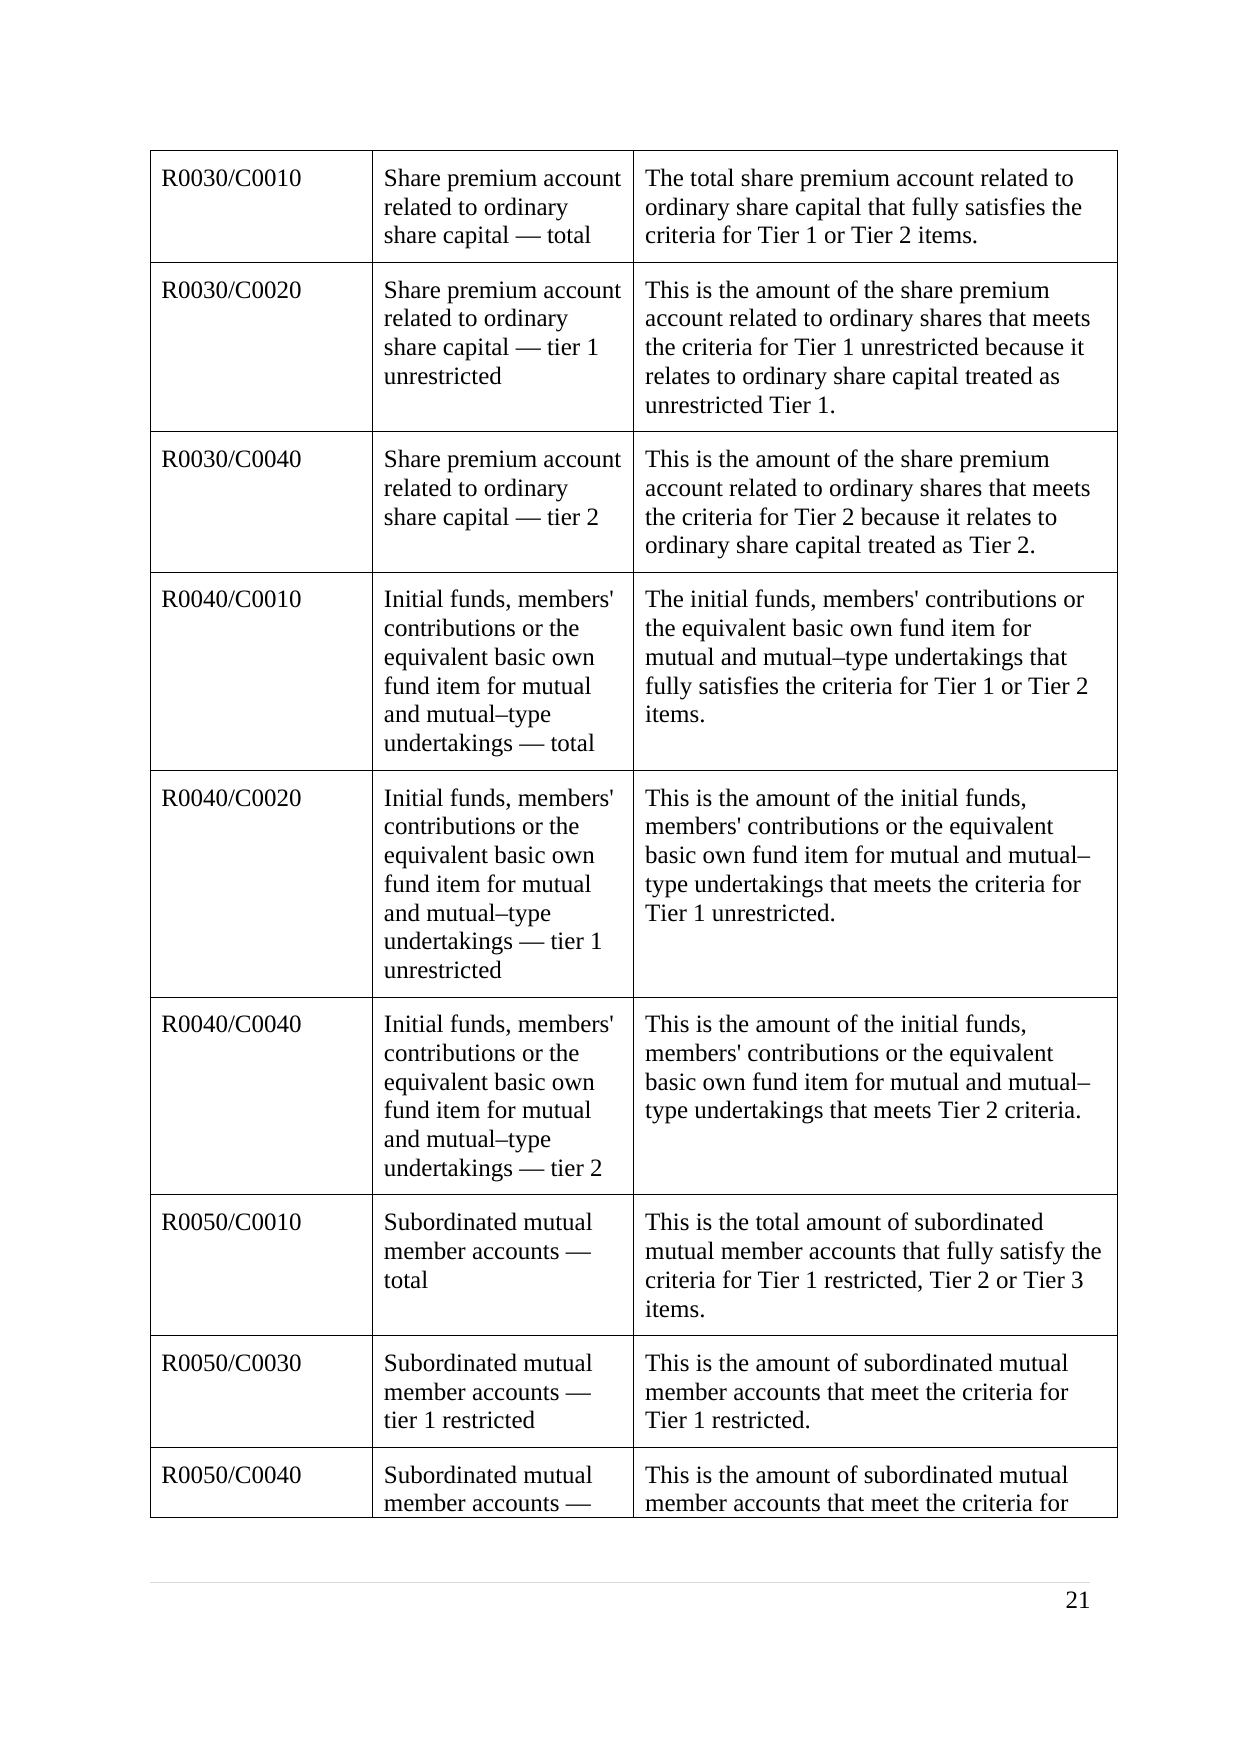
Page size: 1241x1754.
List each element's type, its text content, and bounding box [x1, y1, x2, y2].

table_cell R0030/C0040 [151, 432, 372, 572]
table_cell The initial funds, members' contributions or the equivalent basic own fund item for mutual and mutual–type undertakings that fully satisfies the criteria for Tier 1 or Tier 2 items. [634, 573, 1117, 769]
table_cell Subordinated mutual member accounts — total [373, 1195, 633, 1335]
table_cell This is the amount of the share premium account related to ordinary shares that meets the criteria for Tier 2 because it relates to ordinary share capital treated as Tier 2. [634, 432, 1117, 572]
table_cell R0040/C0020 [151, 771, 372, 996]
table_cell This is the total amount of subordinated mutual member accounts that fully satisfy the criteria for Tier 1 restricted, Tier 2 or Tier 3 items. [634, 1195, 1117, 1335]
table_cell R0050/C0010 [151, 1195, 372, 1335]
table_cell Initial funds, members' contributions or the equivalent basic own fund item for mutual and mutual–type undertakings — total [373, 573, 633, 769]
table_cell Subordinated mutual member accounts — tier 1 restricted [373, 1336, 633, 1447]
table_cell R0030/C0020 [151, 263, 372, 431]
table_cell Initial funds, members' contributions or the equivalent basic own fund item for mutual and mutual–type undertakings — tier 2 [373, 998, 633, 1194]
table_cell Share premium account related to ordinary share capital — tier 1 unrestricted [373, 263, 633, 431]
table_cell This is the amount of subordinated mutual member accounts that meet the criteria for Tier 1 restricted. [634, 1336, 1117, 1447]
table_cell R0050/C0030 [151, 1336, 372, 1447]
table_cell R0040/C0010 [151, 573, 372, 769]
table_cell Share premium account related to ordinary share capital — tier 2 [373, 432, 633, 572]
table_cell This is the amount of the initial funds, members' contributions or the equivalent basic own fund item for mutual and mutual–type undertakings that meets Tier 2 criteria. [634, 998, 1117, 1194]
table_cell Initial funds, members' contributions or the equivalent basic own fund item for mutual and mutual–type undertakings — tier 1 unrestricted [373, 771, 633, 996]
table_cell R0030/C0010 [151, 151, 372, 262]
table_cell R0040/C0040 [151, 998, 372, 1194]
table_cell This is the amount of the initial funds, members' contributions or the equivalent basic own fund item for mutual and mutual–type undertakings that meets the criteria for Tier 1 unrestricted. [634, 771, 1117, 996]
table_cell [373, 1448, 633, 1517]
table_cell This is the amount of the share premium account related to ordinary shares that meets the criteria for Tier 1 unrestricted because it relates to ordinary share capital treated as unrestricted Tier 1. [634, 263, 1117, 431]
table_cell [634, 1448, 1117, 1517]
table_cell R0050/C0040 [151, 1448, 372, 1517]
table_cell Share premium account related to ordinary share capital — total [373, 151, 633, 262]
table_cell The total share premium account related to ordinary share capital that fully satisfies the criteria for Tier 1 or Tier 2 items. [634, 151, 1117, 262]
